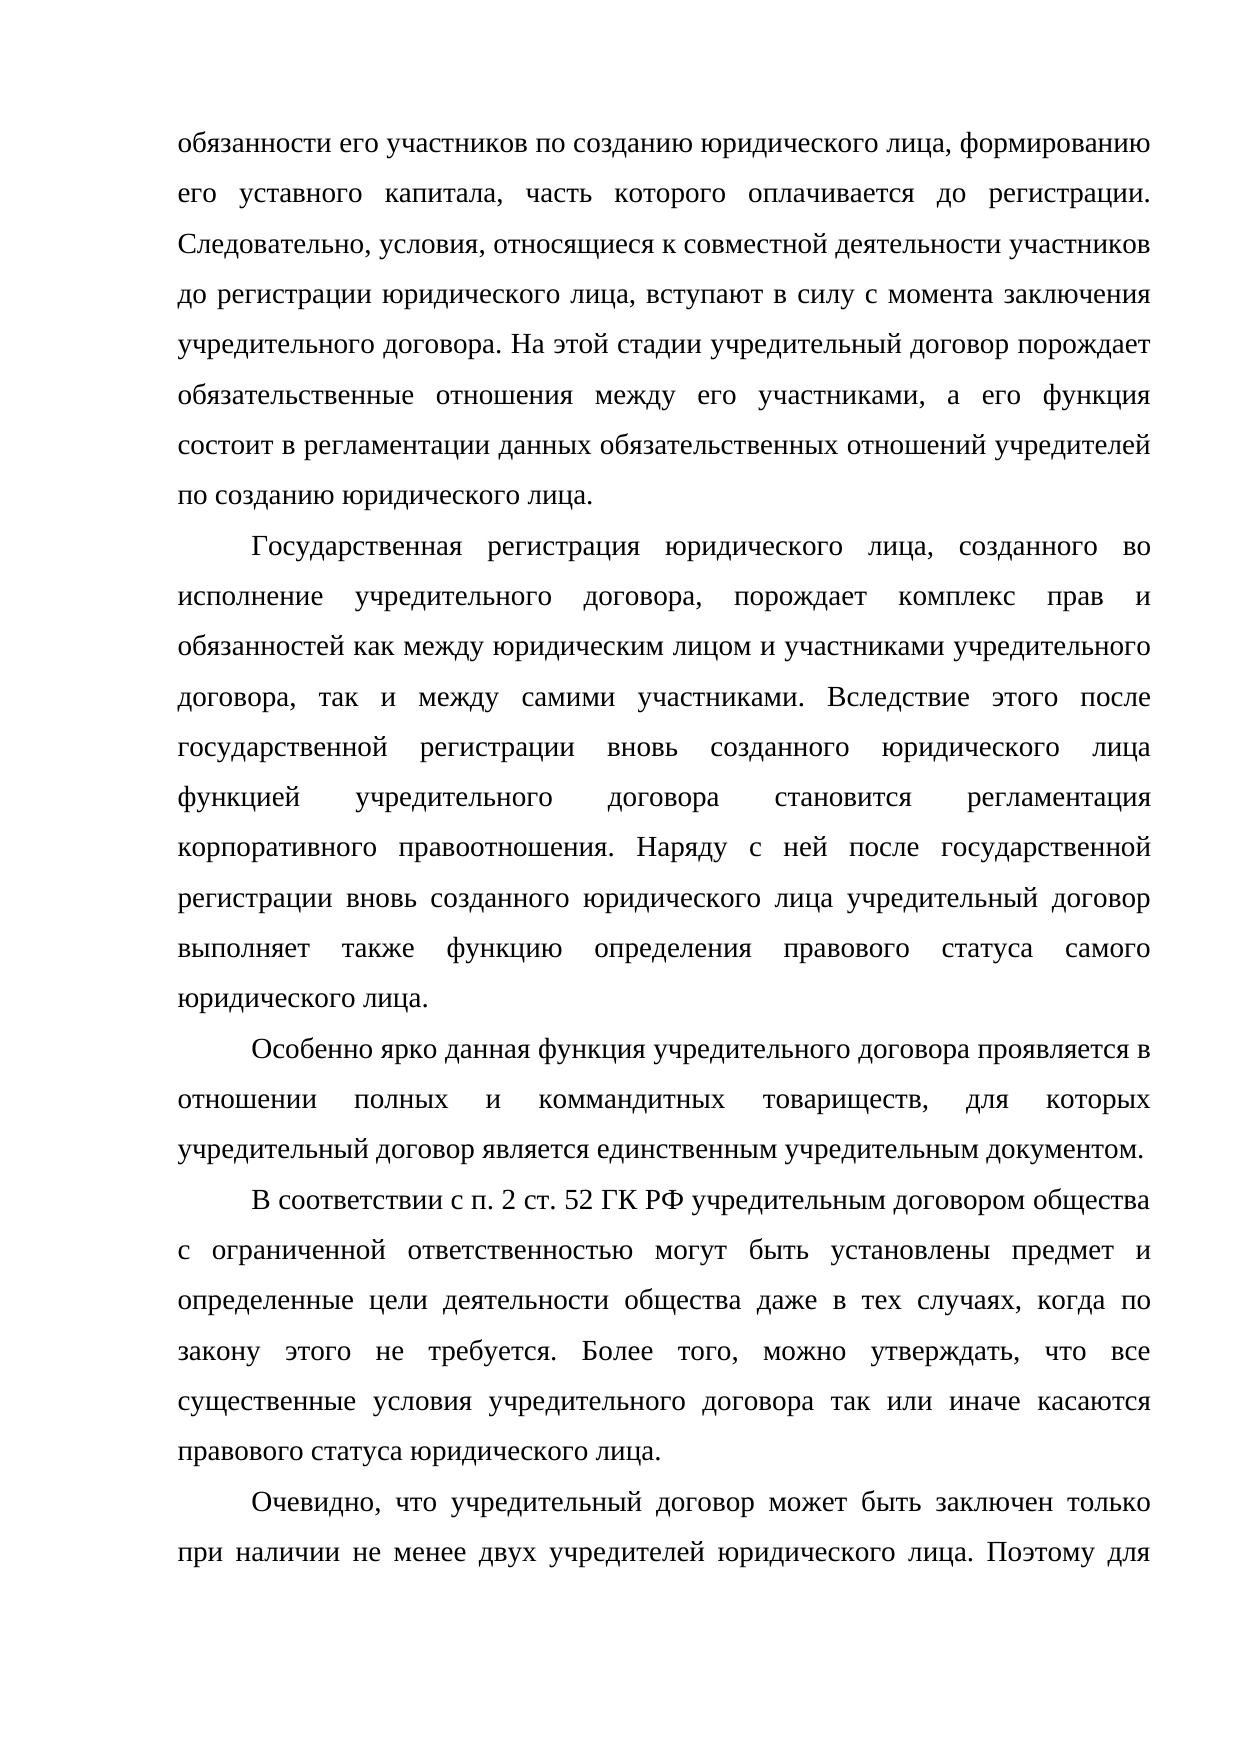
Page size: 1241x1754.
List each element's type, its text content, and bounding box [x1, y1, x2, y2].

text Государственная регистрация юридического лица, созданного во исполнение учредительного договора, порождает комплекс прав и обязанностей как между юридическим лицом и участниками учредительного договора, так и между самими участниками. Вследствие этого после государственной регистрации вновь созданного юридического лица функцией учредительного договора становится регламентация корпоративного правоотношения. Наряду с ней после государственной регистрации вновь созданного юридического лица учредительный договор выполняет также функцию определения правового статуса самого юридического лица. [177, 528, 1152, 1014]
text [177, 125, 1152, 511]
text Особенно ярко данная функция учредительного договора проявляется в отношении полных и коммандитных товариществ, для которых учредительный договор является единственным учредительным документом. [177, 1031, 1152, 1165]
text В соответствии с п. 2 ст. 52 ГК РФ учредительным договором общества с ограниченной ответственностью могут быть установлены предмет и определенные цели деятельности общества даже в тех случаях, когда по закону этого не требуется. Более того, можно утверждать, что все существенные условия учредительного договора так или иначе касаются правового статуса юридического лица. [177, 1182, 1152, 1467]
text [177, 1484, 1152, 1567]
